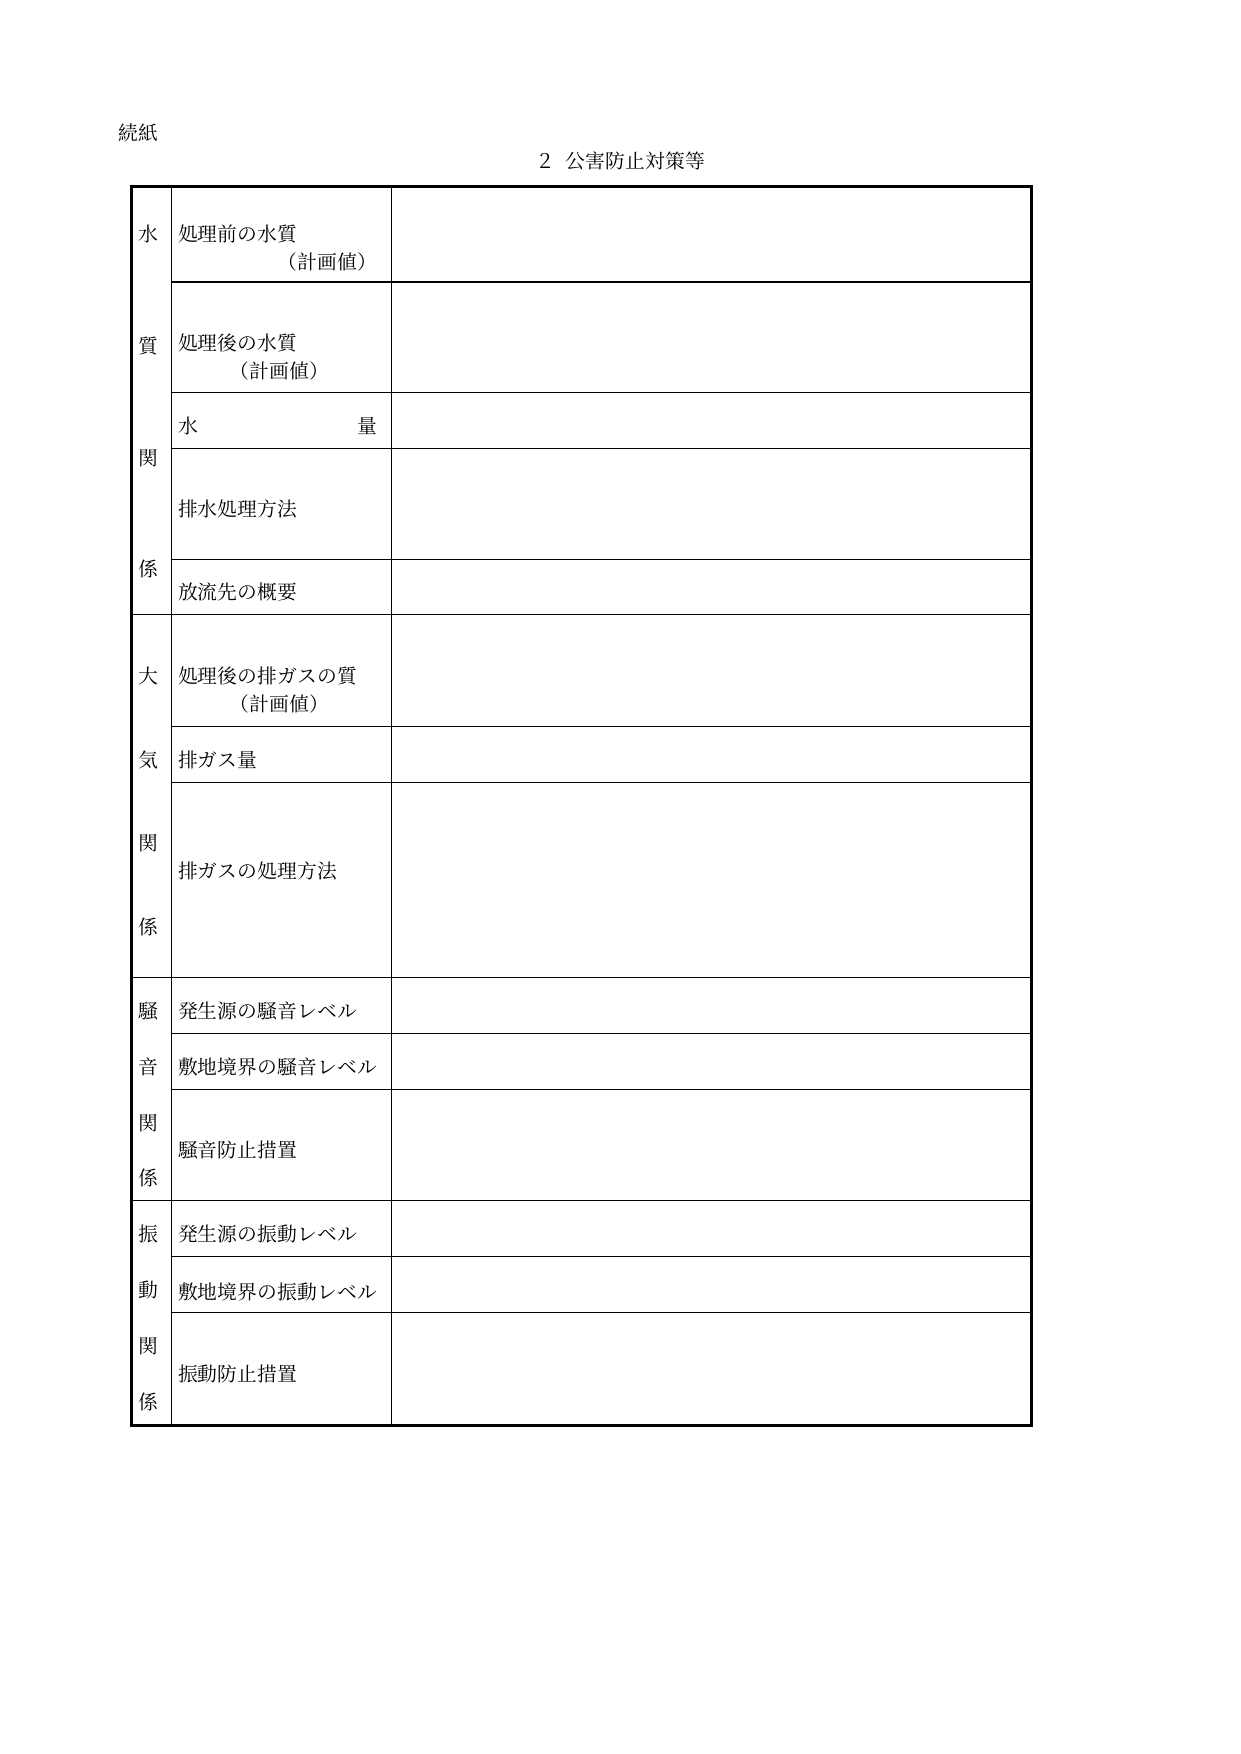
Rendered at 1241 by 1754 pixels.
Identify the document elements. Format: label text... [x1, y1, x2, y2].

table_cell 放流先の概要 [172, 560, 391, 614]
table_cell 大 気 関 係 [133, 615, 171, 977]
table_cell 排水処理方法 [172, 449, 391, 558]
table_cell [392, 727, 1030, 782]
table_cell 振 動 関 係 [133, 1201, 171, 1424]
table_cell [392, 1257, 1030, 1312]
table_cell 排ガス量 [172, 727, 391, 782]
table_cell [392, 1201, 1030, 1256]
table_header 処理前の水質 （計画値） [172, 188, 391, 281]
table_cell [392, 560, 1030, 614]
table_cell 敷地境界の振動レベル [172, 1257, 391, 1312]
table_header 水 質 関 係 [133, 188, 171, 614]
table_cell 敷地境界の騒音レベル [172, 1034, 391, 1089]
table_cell [392, 283, 1030, 392]
table_cell 騒音防止措置 [172, 1090, 391, 1200]
table_cell [392, 1090, 1030, 1200]
table_cell 発生源の振動レベル [172, 1201, 391, 1256]
table_cell [392, 1313, 1030, 1424]
table_cell 処理後の水質 （計画値） [172, 283, 391, 392]
table_cell [392, 615, 1030, 726]
table_cell [392, 449, 1030, 558]
table_cell 騒 音 関 係 [133, 978, 171, 1200]
table_cell 発生源の騒音レベル [172, 978, 391, 1033]
text 続紙 [118, 118, 1122, 146]
text ２ 公害防止対策等 [118, 146, 1122, 174]
table_cell [392, 783, 1030, 977]
table_cell [392, 393, 1030, 448]
table_cell [392, 978, 1030, 1033]
table_cell 排ガスの処理方法 [172, 783, 391, 977]
table_cell [392, 1034, 1030, 1089]
table_cell 振動防止措置 [172, 1313, 391, 1424]
table_cell 処理後の排ガスの質 （計画値） [172, 615, 391, 726]
table_header [392, 188, 1030, 281]
table_cell 水 量 [172, 393, 391, 448]
